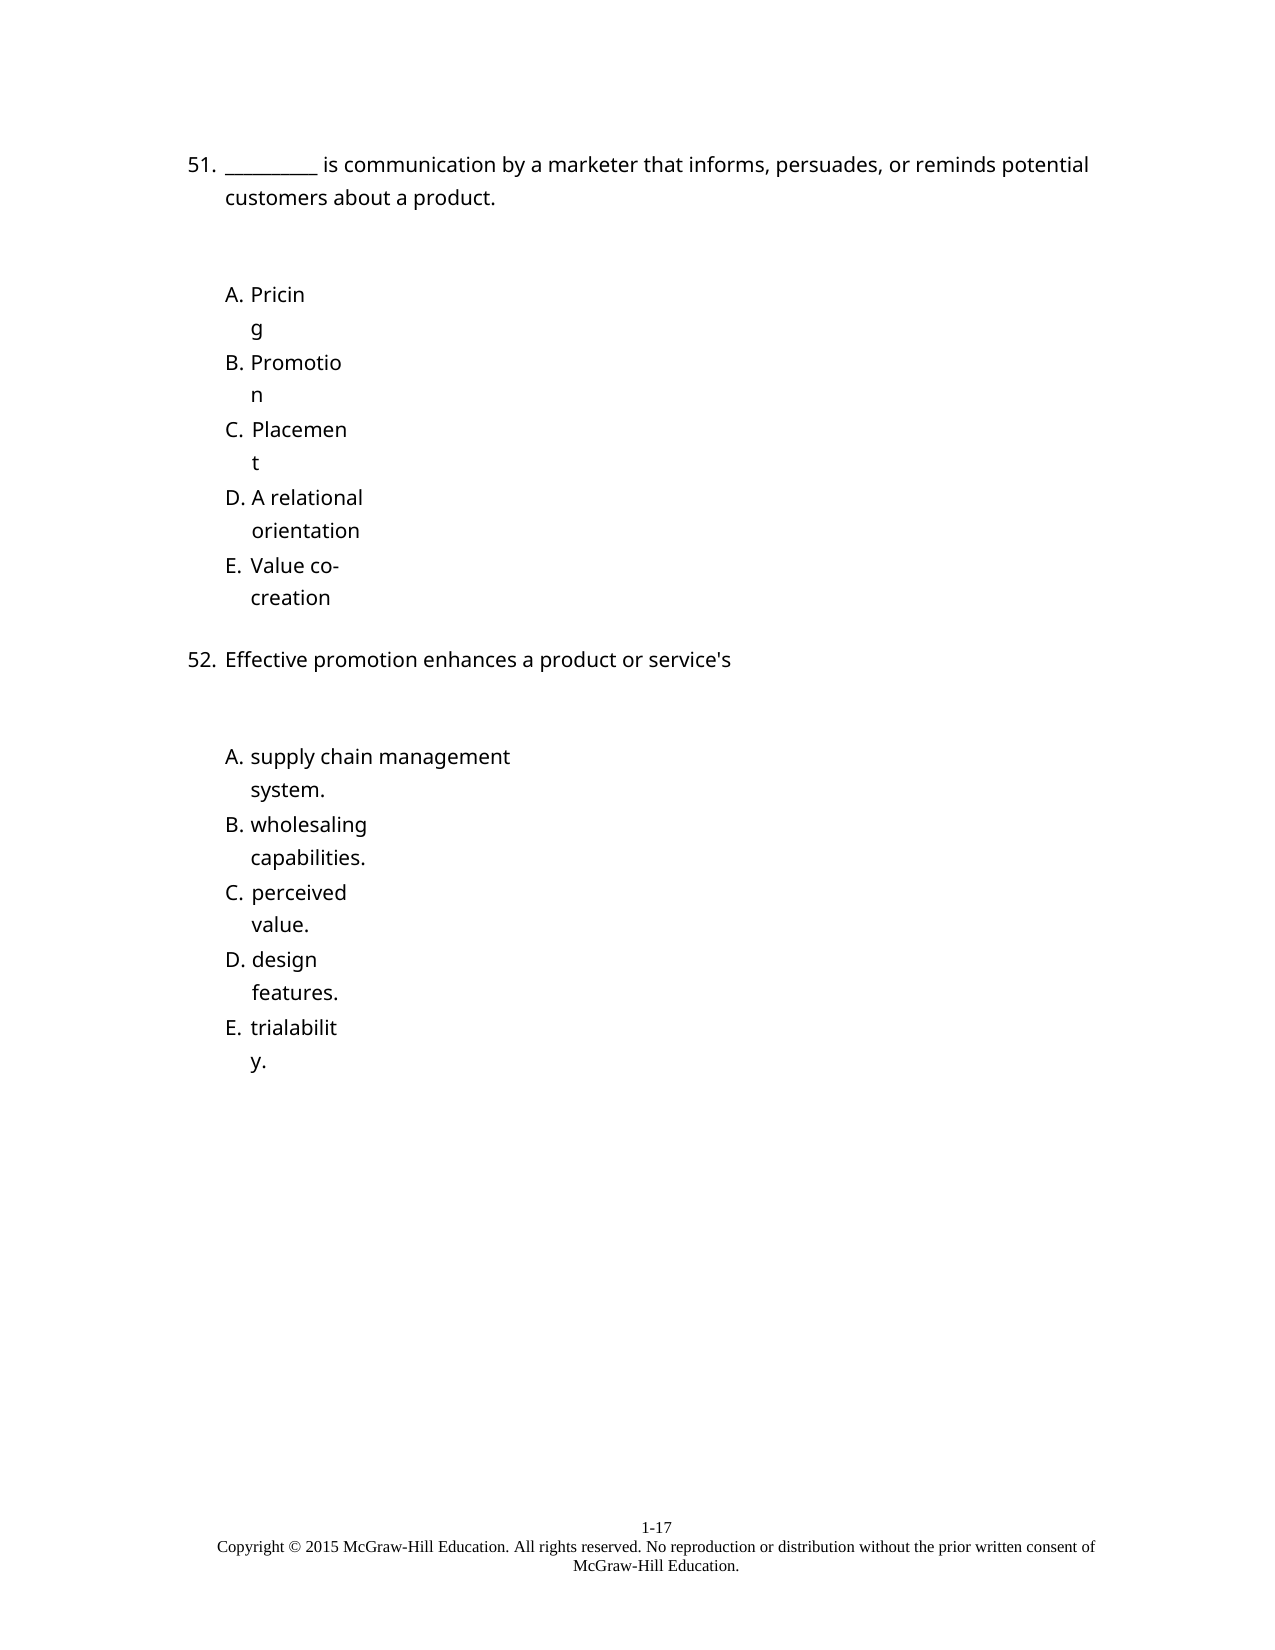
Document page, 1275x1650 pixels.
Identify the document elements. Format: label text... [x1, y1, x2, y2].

table_header 51. [188, 150, 225, 616]
table_header Effective promotion enhances a product or service's [225, 645, 1125, 1078]
table_header 52. [188, 645, 225, 1078]
table_header __________ is communication by a marketer that informs, persuades, or reminds potential customers about a product. [225, 150, 1125, 616]
